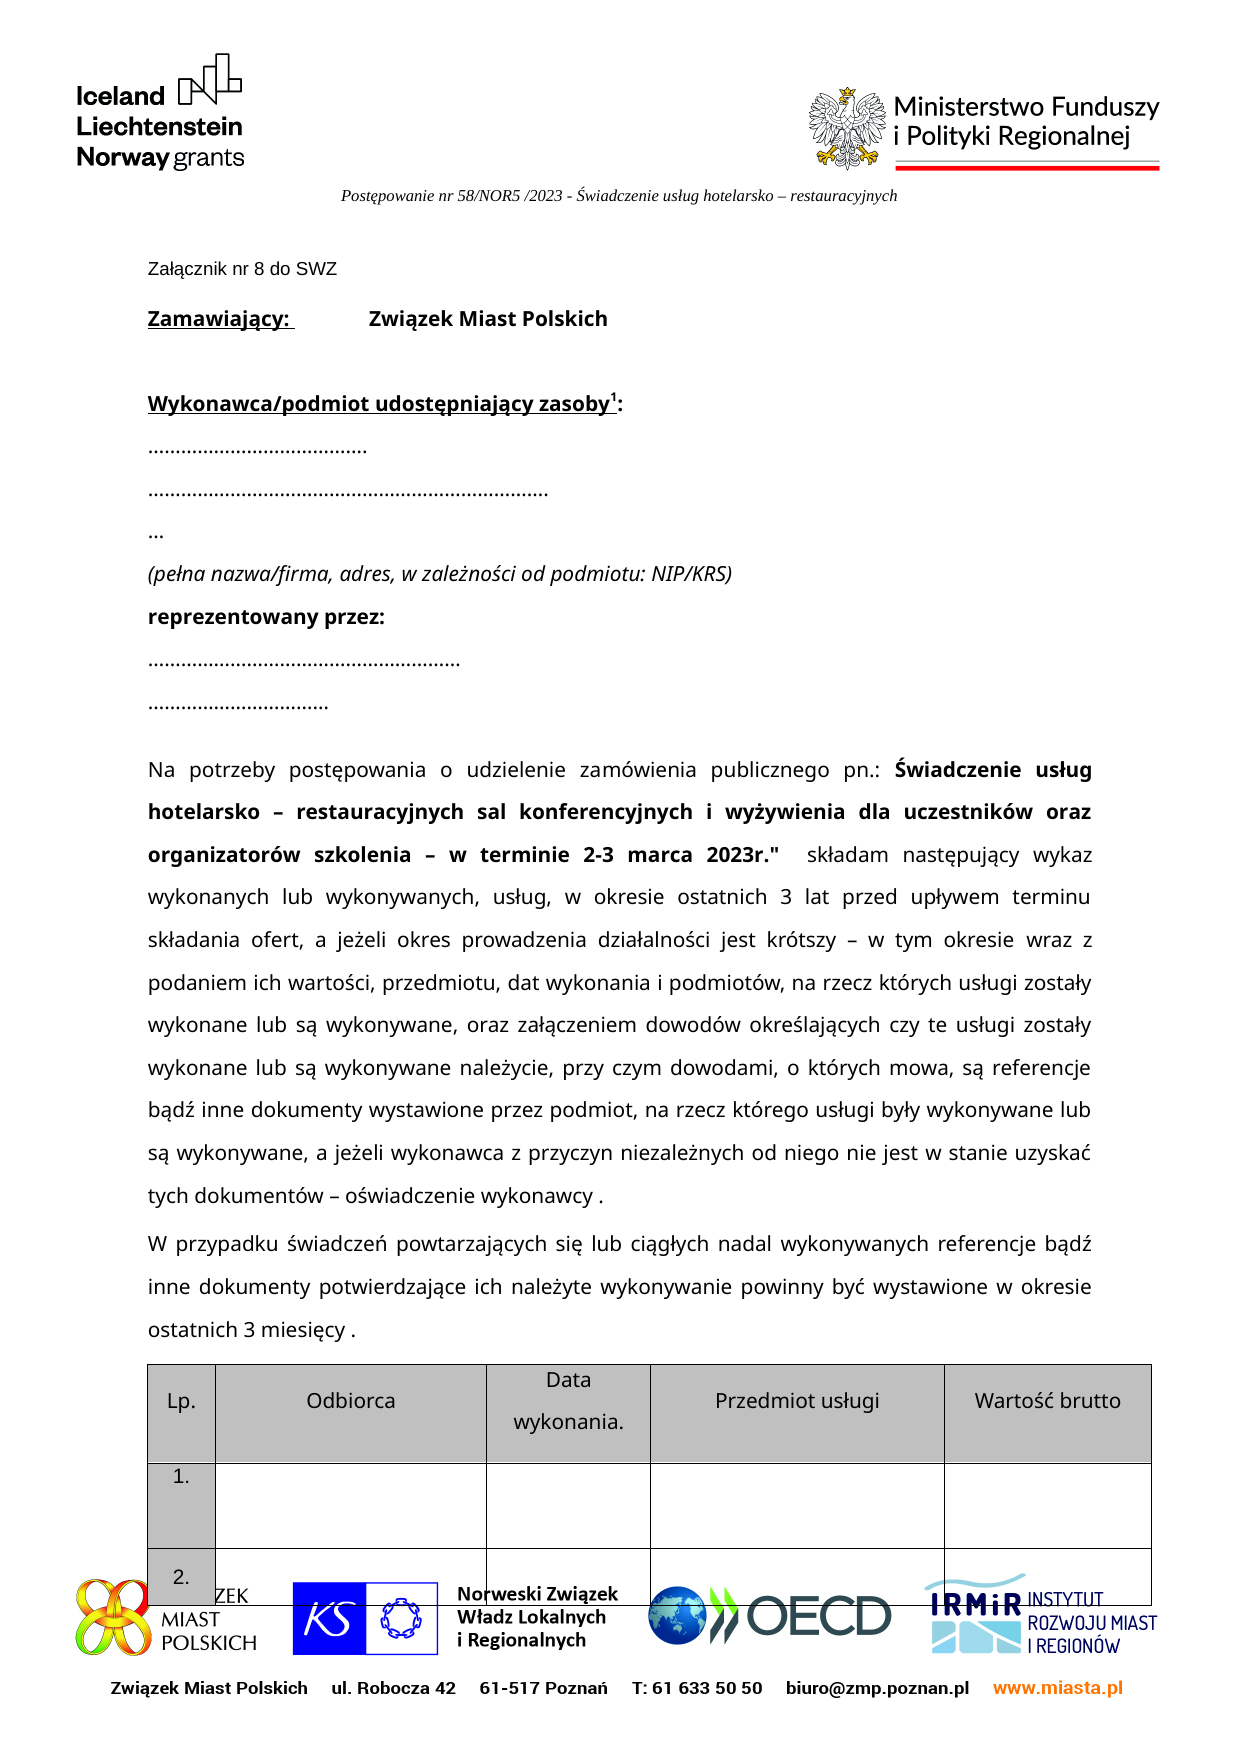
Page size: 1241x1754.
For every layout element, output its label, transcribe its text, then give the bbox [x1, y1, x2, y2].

table_cell [651, 1464, 944, 1548]
table_header Wartość brutto [945, 1365, 1151, 1462]
picture [0, 0, 1237, 1749]
table_header Przedmiot usługi [651, 1365, 944, 1462]
table_cell [216, 1549, 486, 1605]
text Załącznik nr 8 do SWZ [148, 258, 1093, 279]
text (pełna nazwa/firma, adres, w zależności od podmiotu: NIP/KRS) [148, 559, 1093, 588]
text ………………………………….……………………………………………………………….… [148, 431, 561, 545]
table_cell [216, 1464, 486, 1548]
table_header Data wykonania. [487, 1365, 650, 1462]
table_header Lp. [148, 1365, 215, 1462]
table_cell [945, 1464, 1151, 1548]
table_cell [148, 1549, 215, 1605]
text Wykonawca/podmiot udostępniający zasoby1: [148, 389, 1093, 417]
text Na potrzeby postępowania o udzielenie zamówienia publicznego pn.: Świadczenie usług hotelarsko – restauracyjnych sal konferencyjnych i wyżywienia dla uczestników oraz organizatorów szkolenia – w terminie 2-3 marca 2023r." składam następujący wykaz wykonanych lub wykonywanych, usług, w okresie ostatnich 3 lat przed upływem terminu składania ofert, a jeżeli okres prowadzenia działalności jest krótszy – w tym okresie wraz z podaniem ich wartości, przedmiotu, dat wykonania i podmiotów, na rzecz których usługi zostały wykonane lub są wykonywane, oraz załączeniem dowodów określających czy te usługi zostały wykonane lub są wykonywane należycie, przy czym dowodami, o których mowa, są referencje bądź inne dokumenty wystawione przez podmiot, na rzecz którego usługi były wykonywane lub są wykonywane, a jeżeli wykonawca z przyczyn niezależnych od niego nie jest w stanie uzyskać tych dokumentów – oświadczenie wykonawcy . [148, 755, 1093, 1209]
text reprezentowany przez: [148, 602, 1093, 630]
table_cell [148, 1464, 215, 1548]
text W przypadku świadczeń powtarzających się lub ciągłych nadal wykonywanych referencje bądź inne dokumenty potwierdzające ich należyte wykonywanie powinny być wystawione w okresie ostatnich 3 miesięcy . [148, 1229, 1093, 1343]
table_cell [945, 1549, 1151, 1605]
text Zamawiający: Związek Miast Polskich [148, 304, 1093, 332]
table_header Odbiorca [216, 1365, 486, 1462]
table_cell [487, 1549, 650, 1605]
table_cell [487, 1464, 650, 1548]
text ……………………………………………………………………………… [148, 644, 472, 716]
table_cell [651, 1549, 944, 1605]
